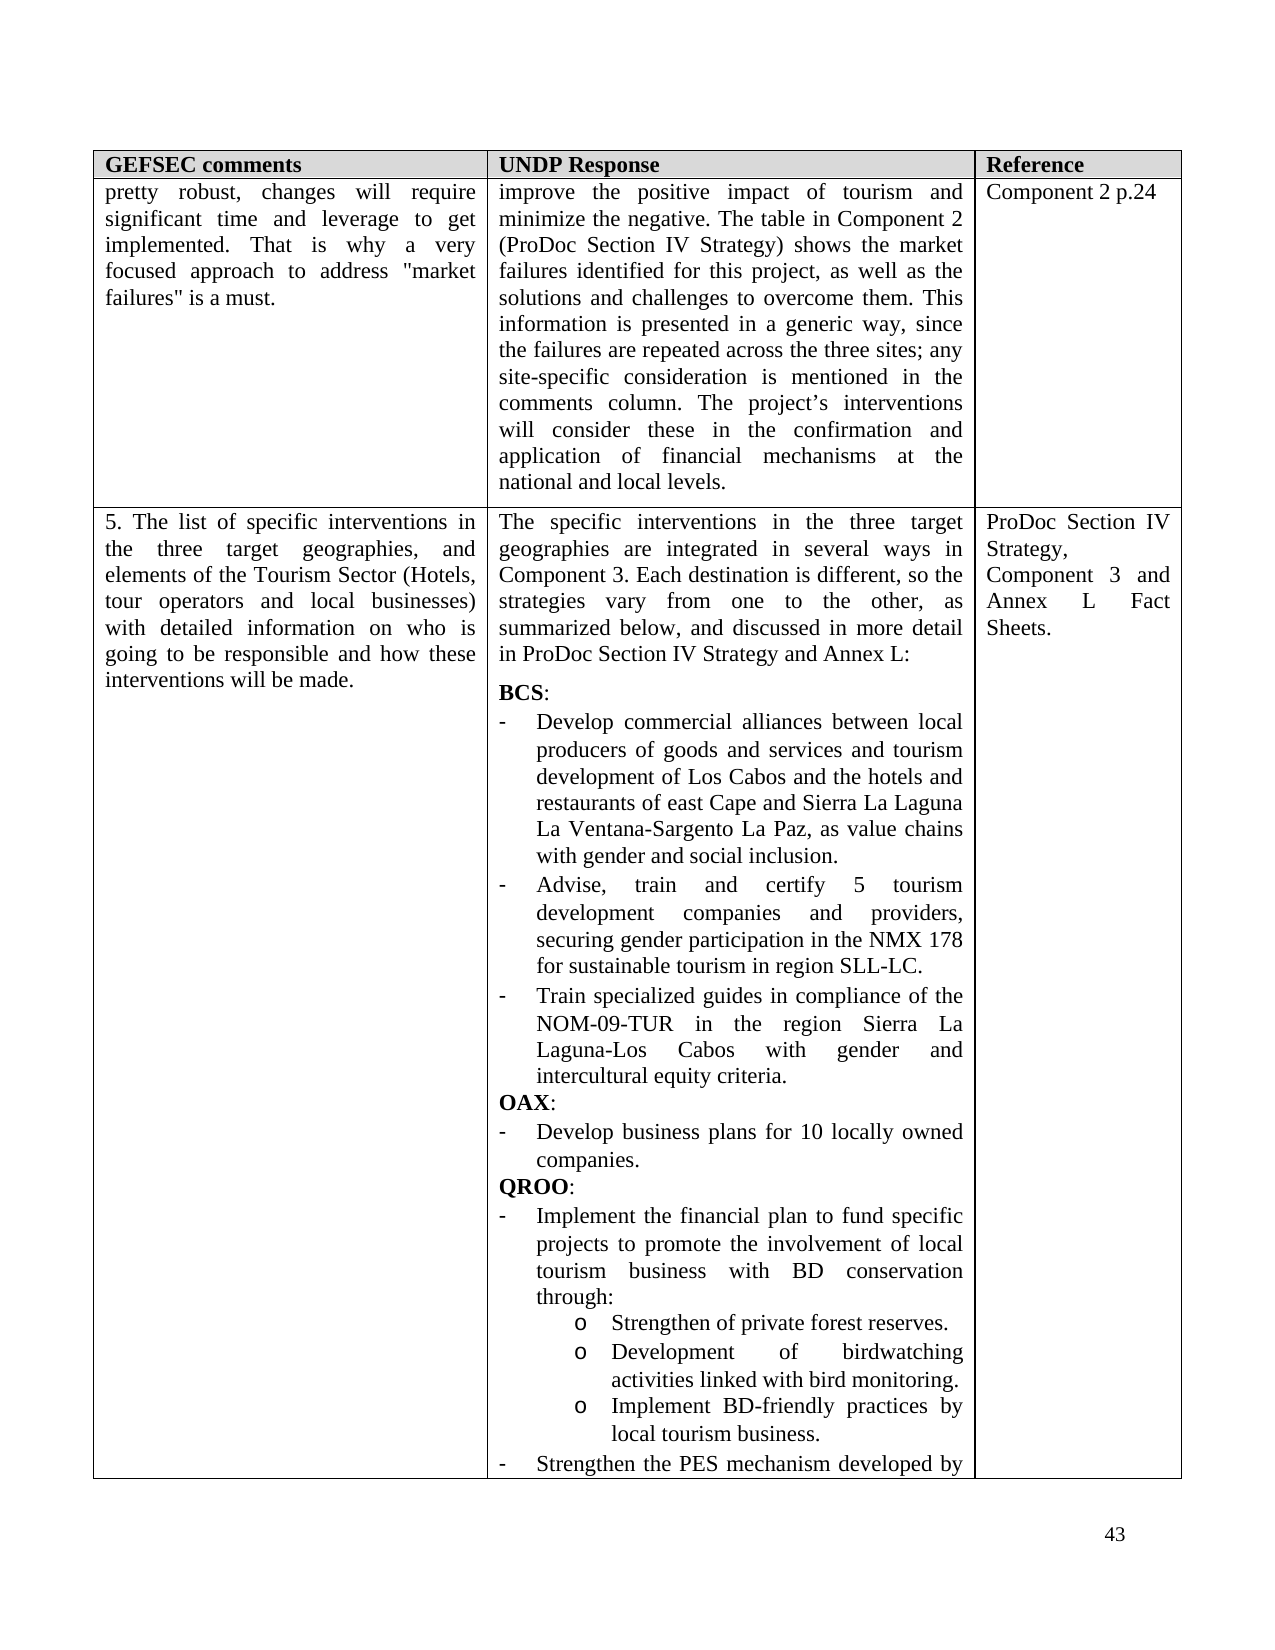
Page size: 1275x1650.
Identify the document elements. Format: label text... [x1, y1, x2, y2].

table_header Reference [976, 151, 1181, 177]
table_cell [94, 179, 487, 507]
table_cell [976, 179, 1181, 507]
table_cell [976, 508, 1181, 1478]
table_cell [94, 508, 487, 1478]
table_header GEFSEC comments [94, 151, 487, 177]
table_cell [488, 508, 974, 1478]
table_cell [488, 179, 974, 507]
table_header UNDP Response [488, 151, 974, 177]
